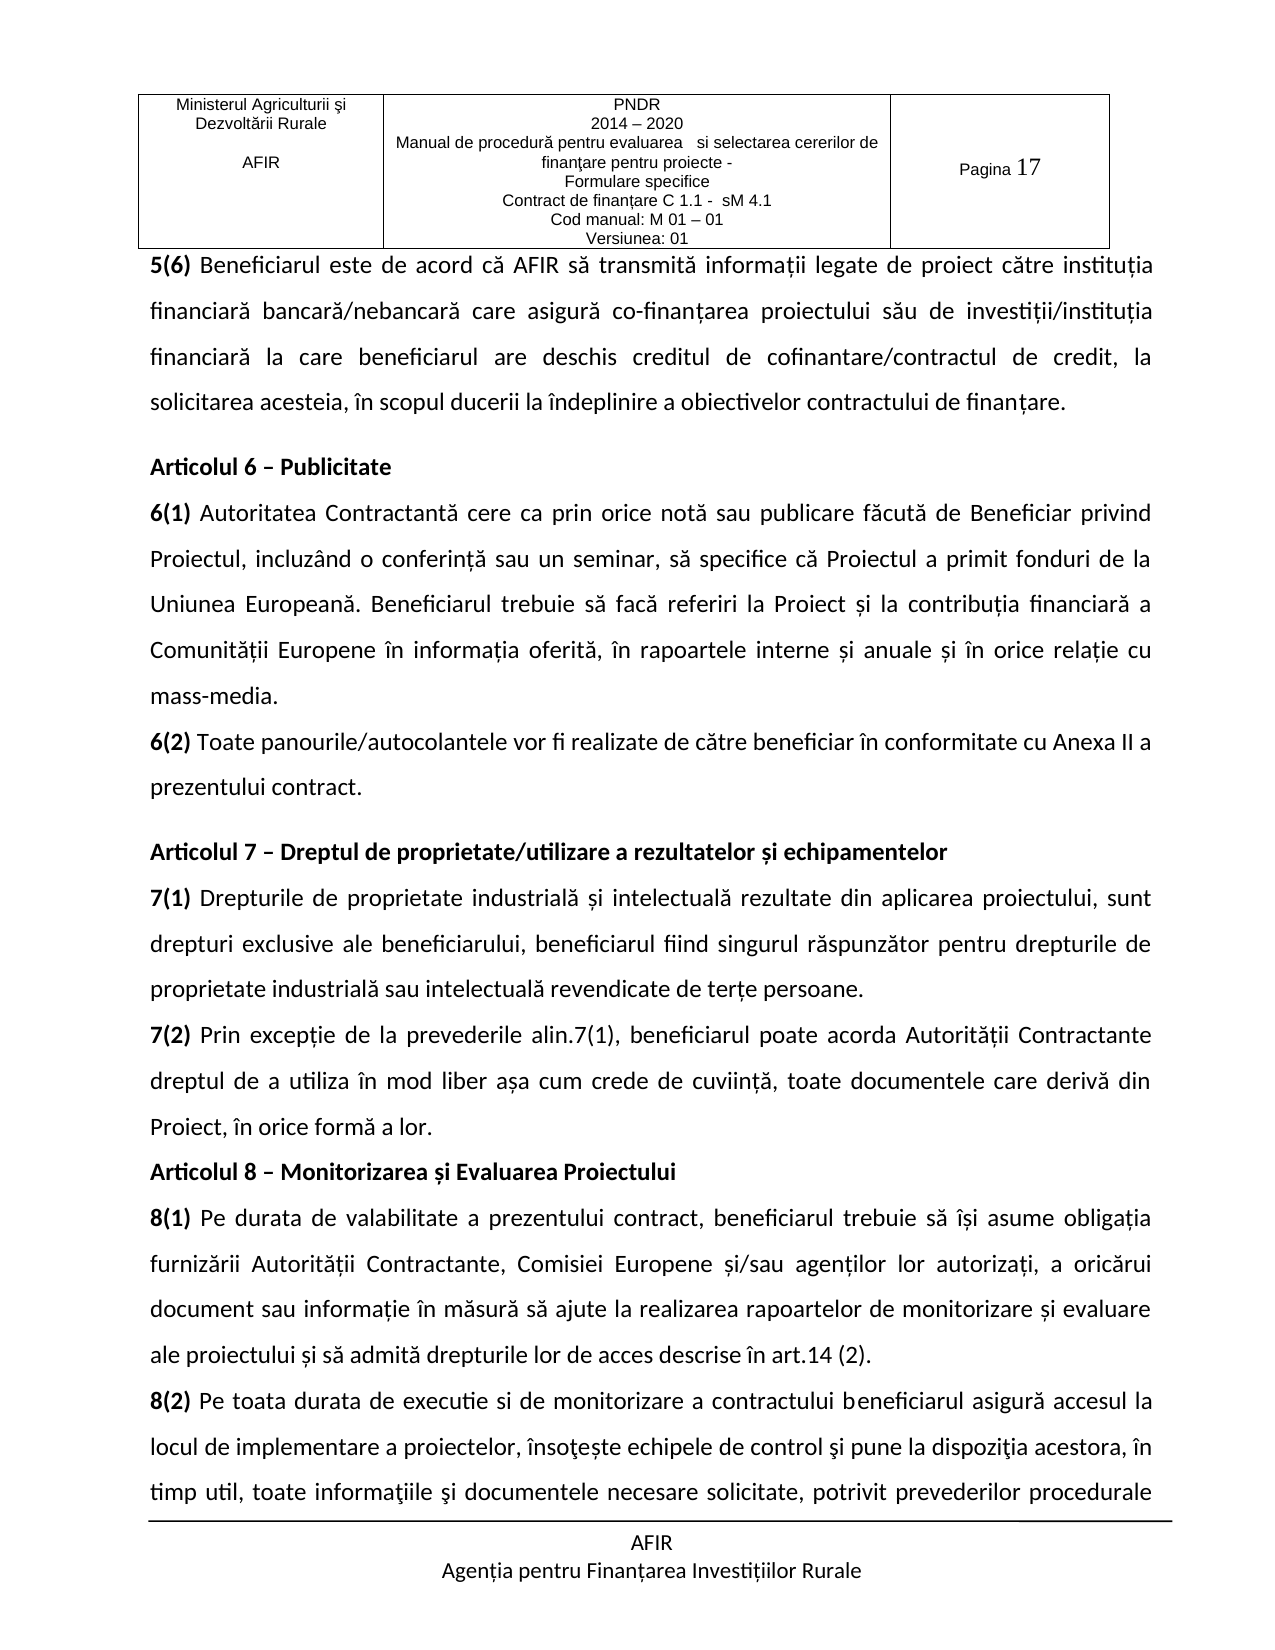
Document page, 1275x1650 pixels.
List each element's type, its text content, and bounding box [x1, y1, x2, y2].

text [150, 1385, 1153, 1507]
text 8(1) Pe durata de valabilitate a prezentului contract, beneficiarul trebuie să îşi asume obligaţia furnizării Autorităţii Contractante, Comisiei Europene şi/sau agenţilor lor autorizaţi, a oricărui document sau informaţie în măsură să ajute la realizarea rapoartelor de monitorizare şi evaluare ale proiectului şi să admită drepturile lor de acces descrise în art.14 (2). [150, 1202, 1153, 1370]
text 7(1) Drepturile de proprietate industrială şi intelectuală rezultate din aplicarea proiectului, sunt drepturi exclusive ale beneficiarului, beneficiarul fiind singurul răspunzător pentru drepturile de proprietate industrială sau intelectuală revendicate de terţe persoane. [150, 882, 1153, 1004]
text Articolul 7 – Dreptul de proprietate/utilizare a rezultatelor şi echipamentelor [150, 836, 1153, 867]
text 7(2) Prin excepție de la prevederile alin.7(1), beneficiarul poate acorda Autorităţii Contractante dreptul de a utiliza în mod liber aşa cum crede de cuviinţă, toate documentele care derivă din Proiect, în orice formă a lor. [150, 1019, 1153, 1141]
text Articolul 8 – Monitorizarea şi Evaluarea Proiectului [150, 1156, 1153, 1187]
text Articolul 6 – Publicitate [150, 451, 1153, 482]
text 6(1) Autoritatea Contractantă cere ca prin orice notă sau publicare făcută de Beneficiar privind Proiectul, incluzând o conferinţă sau un seminar, să specifice că Proiectul a primit fonduri de la Uniunea Europeană. Beneficiarul trebuie să facă referiri la Proiect şi la contribuţia financiară a Comunităţii Europene în informaţia oferită, în rapoartele interne şi anuale şi în orice relaţie cu mass-media. [150, 497, 1153, 711]
text 5(6) Beneficiarul este de acord că AFIR să transmită informații legate de proiect către instituția financiară bancară/nebancară care asigură co-finanțarea proiectului său de investiții/instituția financiară la care beneficiarul are deschis creditul de cofinantare/contractul de credit, la solicitarea acesteia, în scopul ducerii la îndeplinire a obiectivelor contractului de finanțare. [150, 131, 1153, 417]
text 6(2) Toate panourile/autocolantele vor fi realizate de către beneficiar în conformitate cu Anexa II a prezentului contract. [150, 726, 1153, 802]
